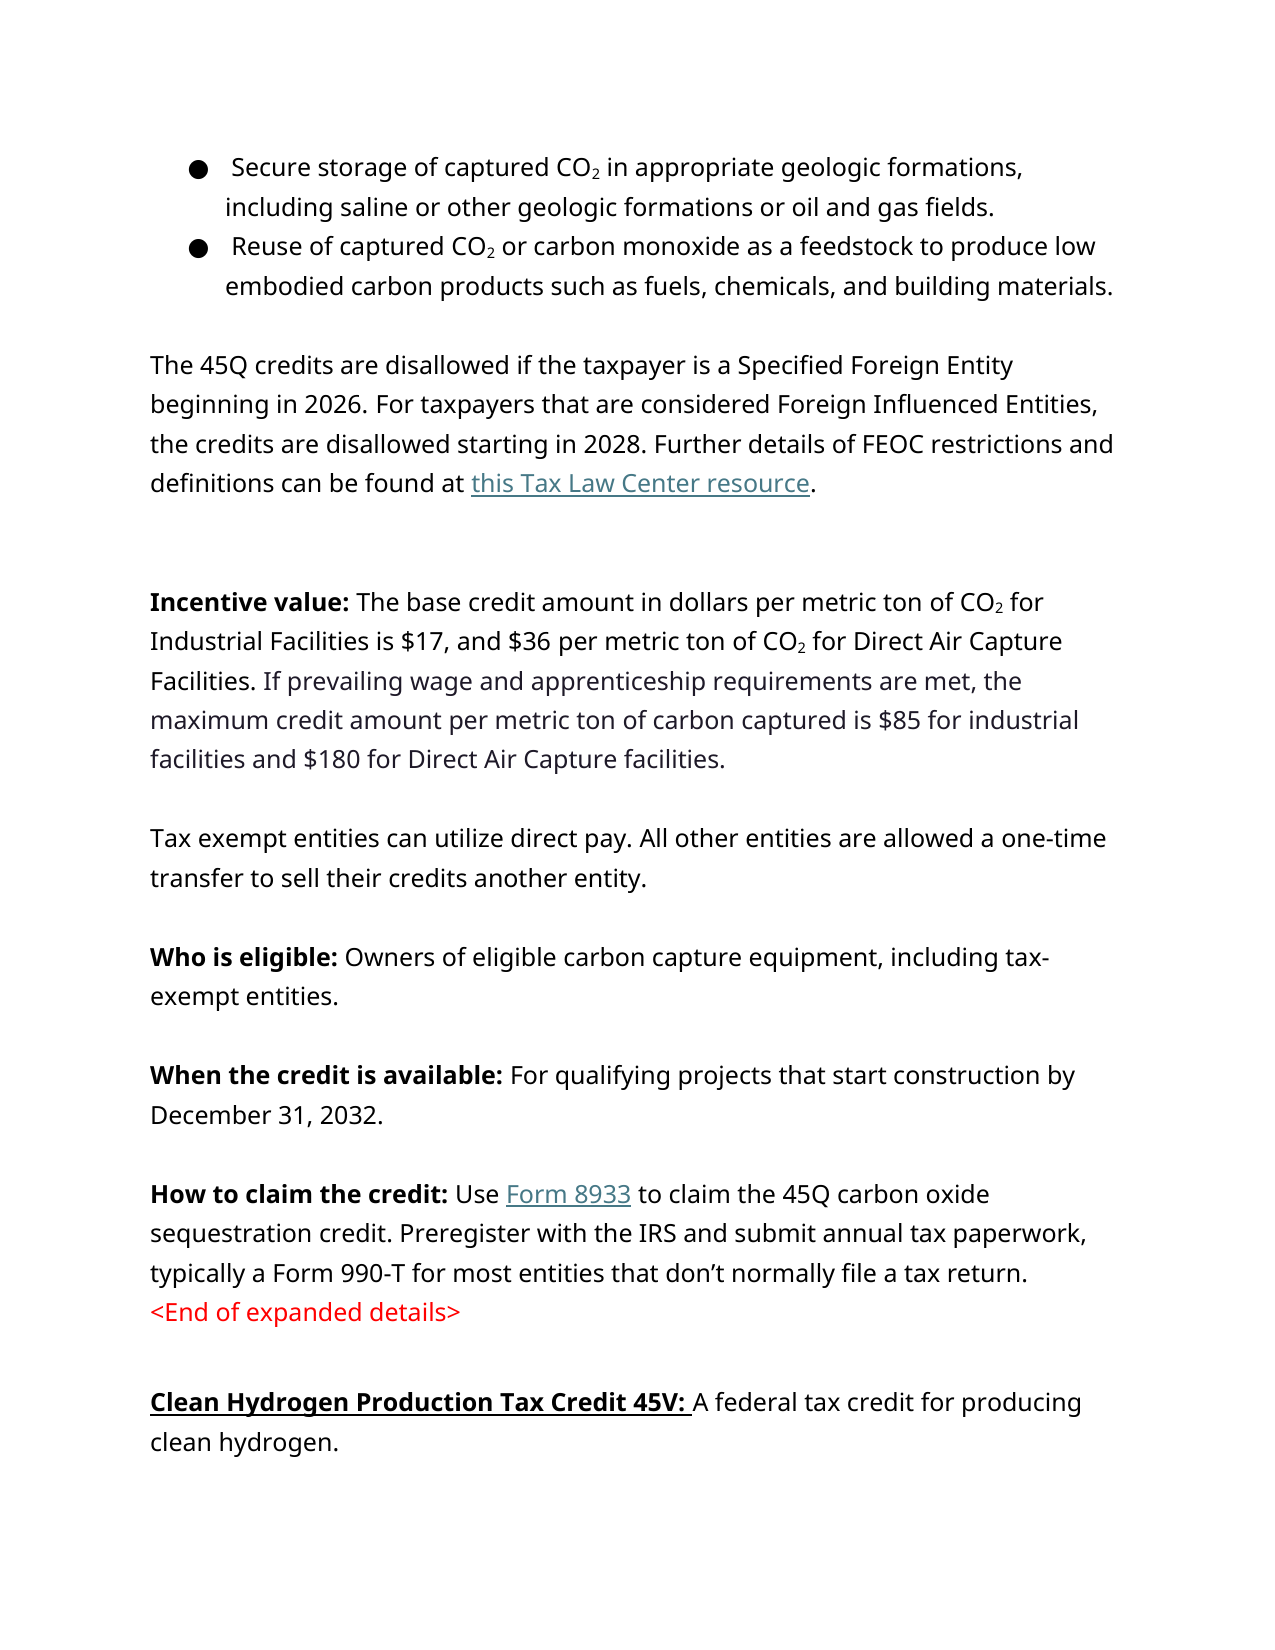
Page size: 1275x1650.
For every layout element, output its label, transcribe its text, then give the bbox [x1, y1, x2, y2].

text How to claim the credit: Use Form 8933 to claim the 45Q carbon oxide sequestration credit. Preregister with the IRS and submit annual tax paperwork, typically a Form 990-T for most entities that don’t normally file a tax return. [150, 1176, 1125, 1289]
text Incentive value: The base credit amount in dollars per metric ton of CO2 for Industrial Facilities is $17, and $36 per metric ton of CO2 for Direct Air Capture Facilities. If prevailing wage and apprenticeship requirements are met, the maximum credit amount per metric ton of carbon captured is $85 for industrial facilities and $180 for Direct Air Capture facilities. [150, 584, 1125, 776]
text <End of expanded details> [150, 1295, 1125, 1329]
text ● Secure storage of captured CO2 in appropriate geologic formations, including saline or other geologic formations or oil and gas fields. [187, 150, 1125, 223]
text When the credit is available: For qualifying projects that start construction by December 31, 2032. [150, 1058, 1125, 1132]
text Clean Hydrogen Production Tax Credit 45V: A federal tax credit for producing clean hydrogen. [150, 1385, 1125, 1459]
text ● Reuse of captured CO2 or carbon monoxide as a feedstock to produce low embodied carbon products such as fuels, chemicals, and building materials. [187, 229, 1125, 302]
text Tax exempt entities can utilize direct pay. All other entities are allowed a one-time transfer to sell their credits another entity. [150, 821, 1125, 895]
text Who is eligible: Owners of eligible carbon capture equipment, including tax-exempt entities. [150, 939, 1125, 1013]
text The 45Q credits are disallowed if the taxpayer is a Specified Foreign Entity beginning in 2026. For taxpayers that are considered Foreign Influenced Entities, the credits are disallowed starting in 2028. Further details of FEOC restrictions and definitions can be found at this Tax Law Center resource. [150, 347, 1125, 500]
